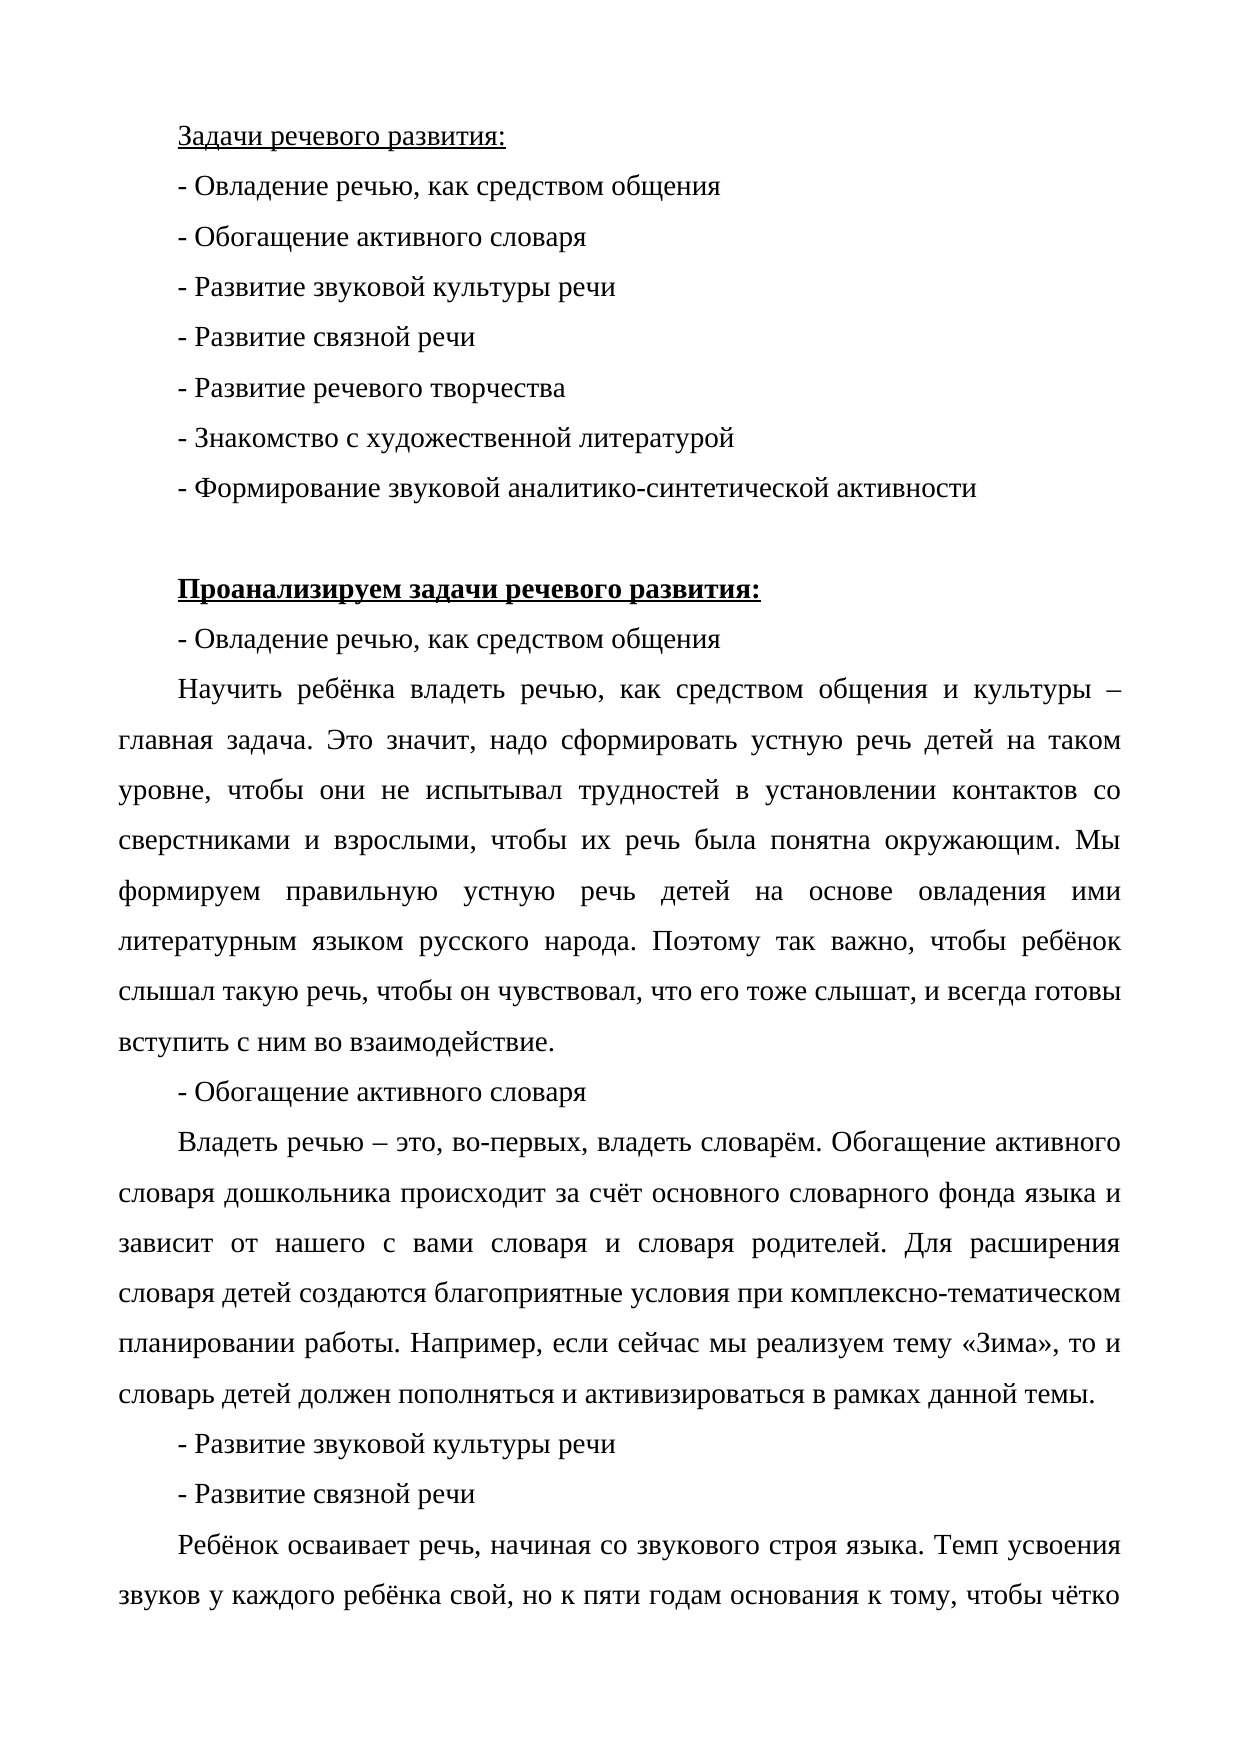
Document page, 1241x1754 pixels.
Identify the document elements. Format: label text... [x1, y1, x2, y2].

text - Развитие речевого творчества [118, 370, 1122, 403]
text - Развитие связной речи [118, 319, 1122, 353]
text - Развитие звуковой культуры речи [118, 1426, 1122, 1460]
text - Обогащение активного словаря [118, 1074, 1122, 1108]
text - Овладение речью, как средством общения [118, 168, 1122, 202]
text - Знакомство с художественной литературой [118, 420, 1122, 453]
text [118, 1527, 1122, 1611]
text - Формирование звуковой аналитико-синтетической активности [118, 470, 1122, 504]
text - Развитие связной речи [118, 1477, 1122, 1510]
text - Овладение речью, как средством общения [118, 621, 1122, 655]
text - Развитие звуковой культуры речи [118, 269, 1122, 303]
text - Обогащение активного словаря [118, 219, 1122, 252]
text Задачи речевого развития: [118, 118, 1122, 152]
text Владеть речью – это, во-первых, владеть словарём. Обогащение активного словаря дошкольника происходит за счёт основного словарного фонда языка и зависит от нашего с вами словаря и словаря родителей. Для расширения словаря детей создаются благоприятные условия при комплексно-тематическом планировании работы. Например, если сейчас мы реализуем тему «Зима», то и словарь детей должен пополняться и активизироваться в рамках данной темы. [118, 1124, 1122, 1409]
text Проанализируем задачи речевого развития: [118, 571, 1122, 604]
text Научить ребёнка владеть речью, как средством общения и культуры –главная задача. Это значит, надо сформировать устную речь детей на таком уровне, чтобы они не испытывал трудностей в установлении контактов со сверстниками и взрослыми, чтобы их речь была понятна окружающим. Мы формируем правильную устную речь детей на основе овладения ими литературным языком русского народа. Поэтому так важно, чтобы ребёнок слышал такую речь, чтобы он чувствовал, что его тоже слышат, и всегда готовы вступить с ним во взаимодействие. [118, 672, 1122, 1057]
